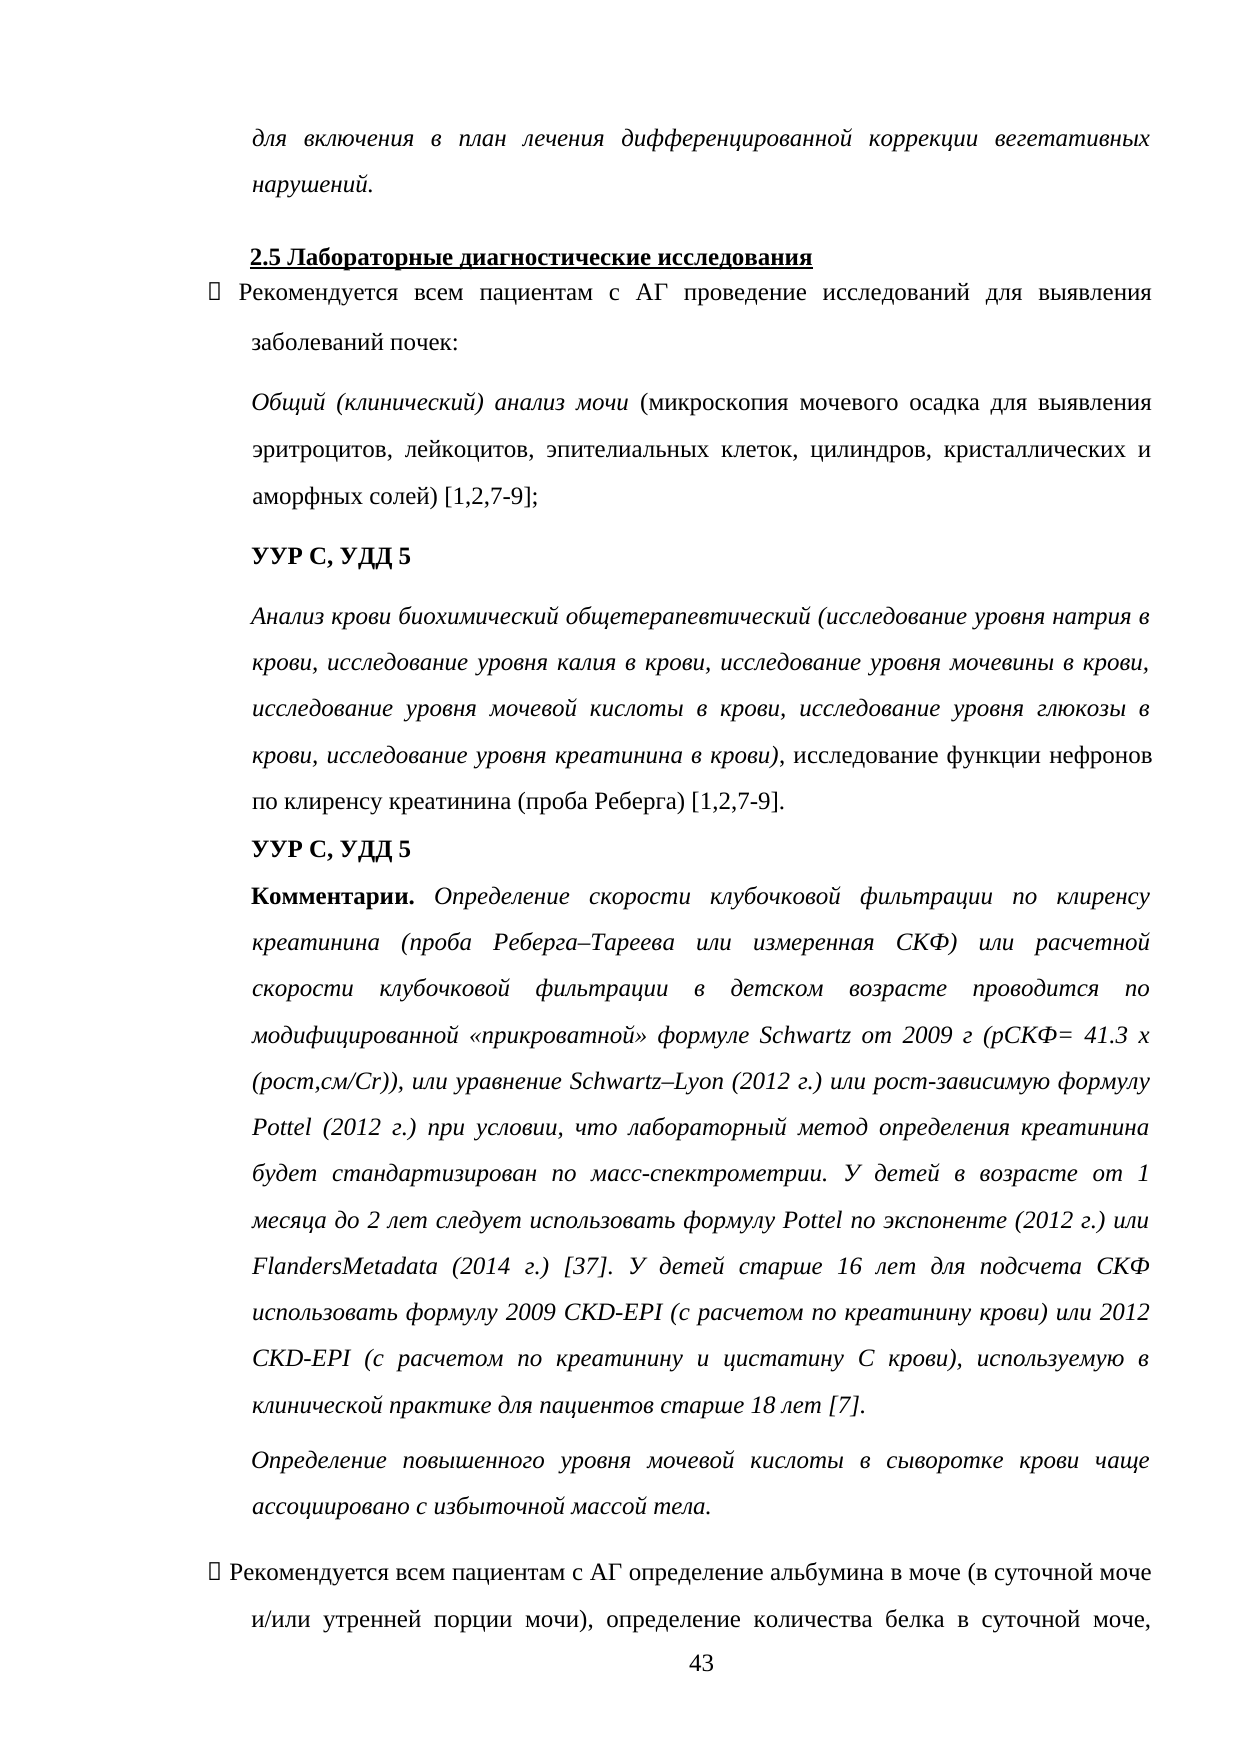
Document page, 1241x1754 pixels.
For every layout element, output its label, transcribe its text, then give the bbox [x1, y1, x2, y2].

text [207, 1553, 1152, 1633]
text  Рекомендуется всем пациентам с АГ проведение исследований для выявления заболеваний почек: [207, 274, 1152, 356]
subtitle УУР С, УДД 5 [251, 541, 1153, 570]
text Определение повышенного уровня мочевой кислоты в сыворотке крови чаще ассоциировано с избыточной массой тела. [251, 1445, 1153, 1520]
text Общий (клинический) анализ мочи (микроскопия мочевого осадка для выявления эритроцитов, лейкоцитов, эпителиальных клеток, цилиндров, кристаллических и аморфных солей) [1,2,7-9]; [251, 387, 1152, 510]
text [251, 123, 1153, 198]
text Анализ крови биохимический общетерапевтический (исследование уровня натрия в крови, исследование уровня калия в крови, исследование уровня мочевины в крови, исследование уровня мочевой кислоты в крови, исследование уровня глюкозы в крови, исследование уровня креатинина в крови), исследование функции нефронов по клиренсу креатинина (проба Реберга) [1,2,7-9]. [251, 601, 1153, 815]
text Комментарии. Определение скорости клубочковой фильтрации по клиренсу креатинина (проба Реберга–Тареева или измеренная СКФ) или расчетной скорости клубочковой фильтрации в детском возрасте проводится по модифицированной «прикроватной» формуле Schwartz от 2009 г (рСКФ= 41.3 х (рост,см/Cr)), или уравнение Schwartz–Lyon (2012 г.) или рост-зависимую формулу Pottel (2012 г.) при условии, что лабораторный метод определения креатинина будет стандартизирован по масс-спектрометрии. У детей в возрасте от 1 месяца до 2 лет следует использовать формулу Pottel по экспоненте (2012 г.) или FlandersMetadata (2014 г.) [37]. У детей старше 16 лет для подсчета СКФ использовать формулу 2009 CKD-EPI (с расчетом по креатинину крови) или 2012 CKD-EPI (с расчетом по креатинину и цистатину С крови), используемую в клинической практике для пациентов старше 18 лет [7]. [251, 881, 1153, 1418]
subtitle 2.5 Лабораторные диагностические исследования [249, 242, 1153, 271]
subtitle УУР С, УДД 5 [251, 834, 1153, 863]
